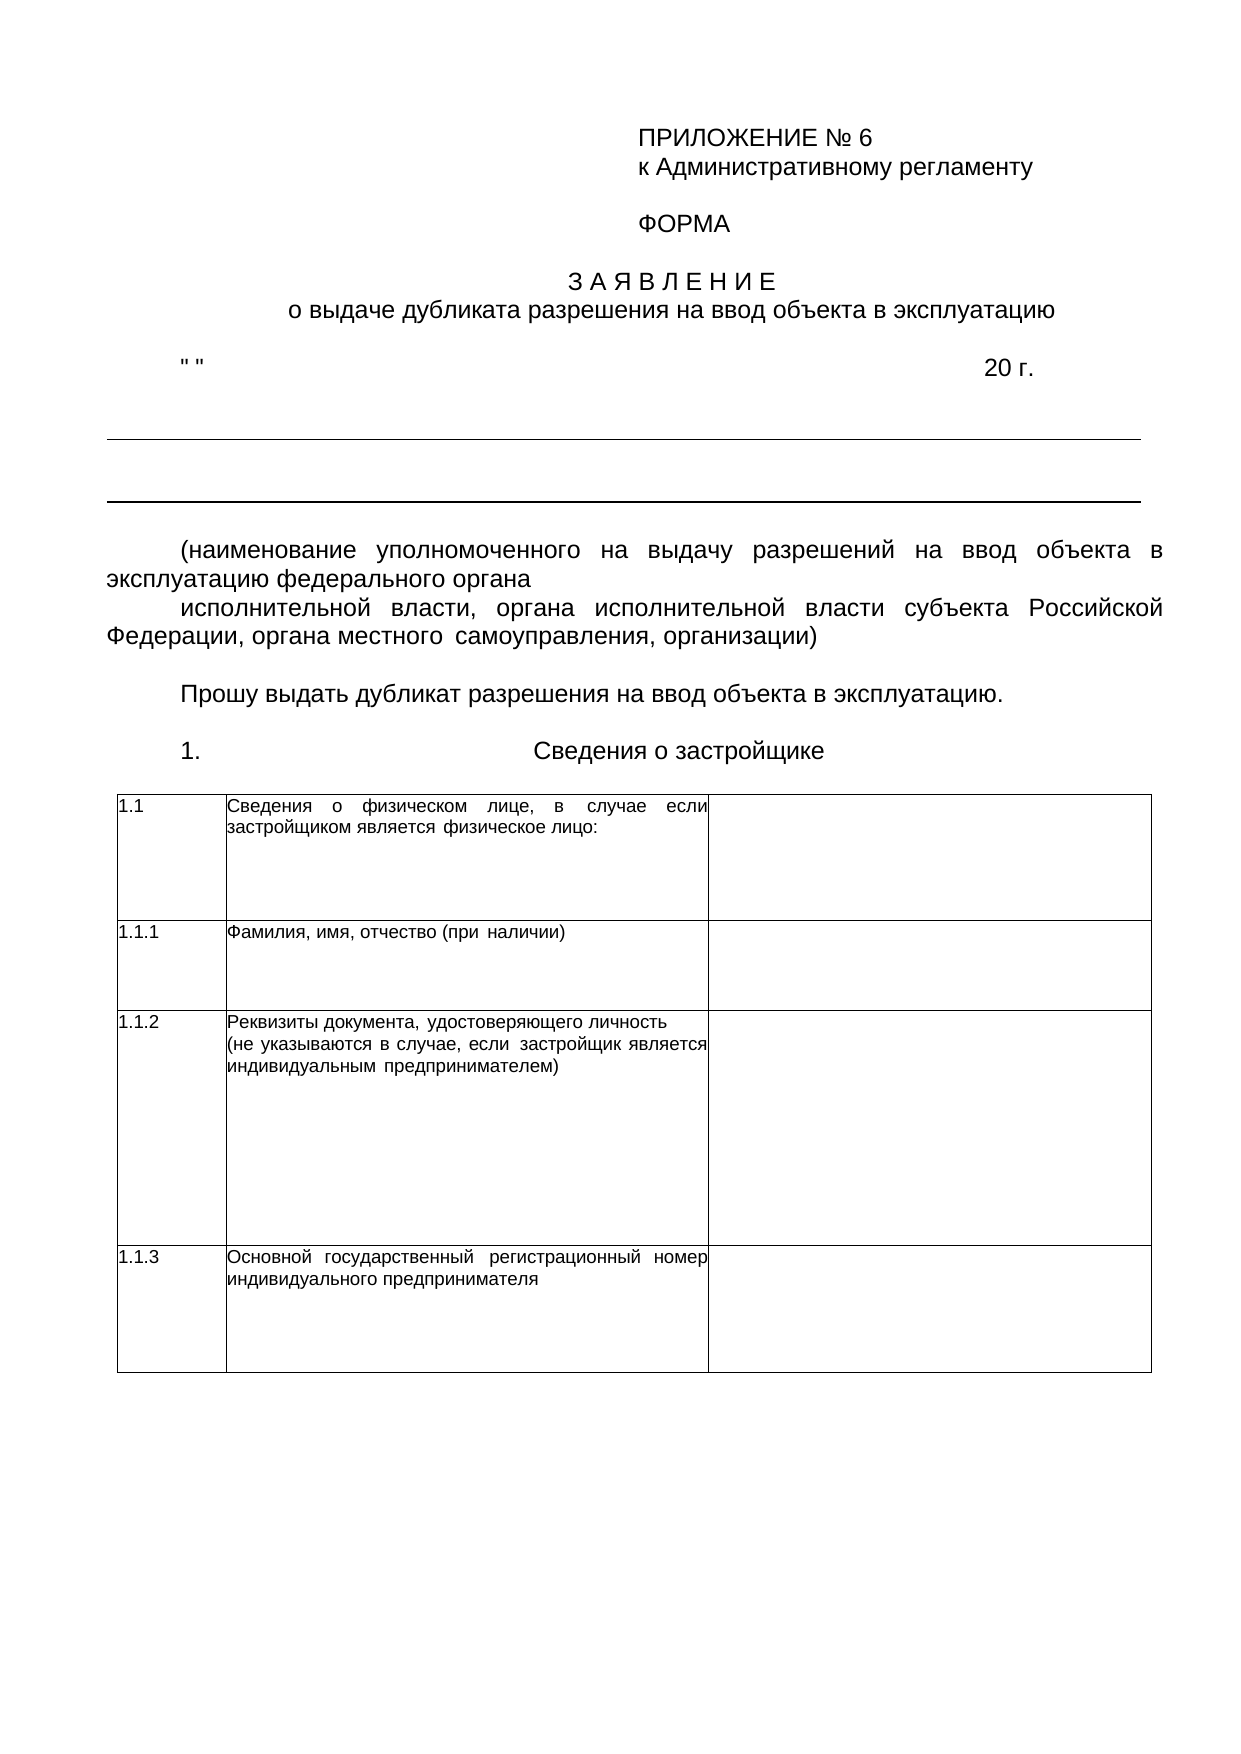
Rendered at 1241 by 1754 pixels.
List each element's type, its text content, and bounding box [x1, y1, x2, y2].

table_header [709, 795, 1151, 920]
list Сведения о застройщике [106, 736, 1163, 765]
text ФОРМА [638, 209, 1163, 238]
text o выдаче дубликата разрешения на ввод объекта в эксплуатацию [106, 295, 1163, 324]
table_cell 1.1.3 [118, 1246, 226, 1372]
table_header Сведения о физическом лице, в случае если застройщиком является физическое лицо: [227, 795, 708, 920]
table_header 1.1 [118, 795, 226, 920]
text Прошу выдать дубликат разрешения на ввод объекта в эксплуатацию. [106, 679, 1163, 707]
table_cell Фамилия, имя, отчество (при наличии) [227, 921, 708, 1010]
table_cell Основной государственный регистрационный номер индивидуального предпринимателя [227, 1246, 708, 1372]
table_cell [709, 921, 1151, 1010]
text 20 г. [910, 353, 1163, 382]
table_cell 1.1.1 [118, 921, 226, 1010]
text " " [106, 353, 906, 382]
table_cell [709, 1246, 1151, 1372]
text ПРИЛОЖЕНИЕ № 6 [638, 123, 1163, 152]
text к Административному регламенту [638, 152, 1163, 180]
text исполнительной власти, органа исполнительной власти субъекта Российской Федерации, органа местного самоуправления, организации) [106, 592, 1163, 650]
table_cell Реквизиты документа, удостоверяющего личность (не указываются в случае, если застройщик является индивидуальным предпринимателем) [227, 1011, 708, 1245]
table_cell [709, 1011, 1151, 1245]
text (наименование уполномоченного на выдачу разрешений на ввод объекта в эксплуатацию федерального органа [106, 535, 1163, 592]
subtitle З А Я В Л Е Н И Е [106, 267, 1163, 295]
table_cell 1.1.2 [118, 1011, 226, 1245]
